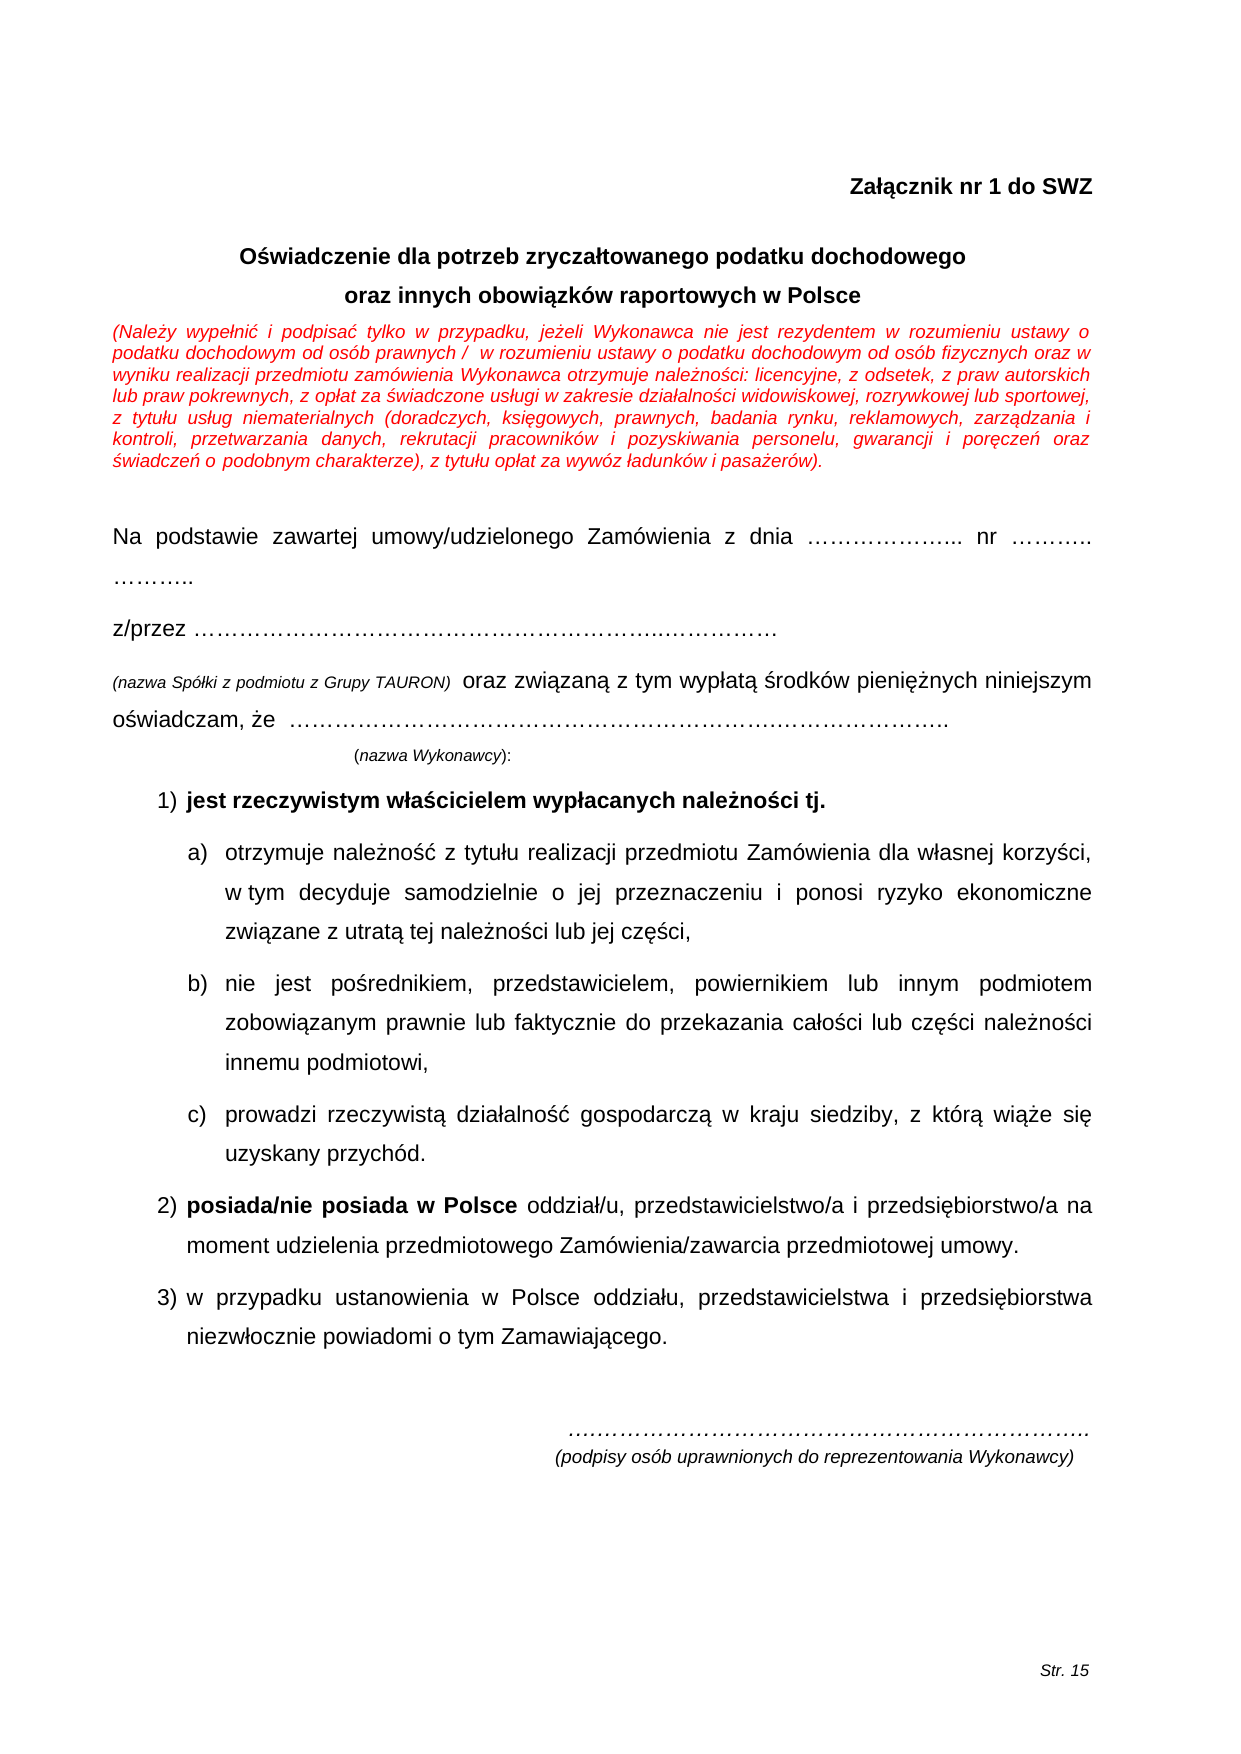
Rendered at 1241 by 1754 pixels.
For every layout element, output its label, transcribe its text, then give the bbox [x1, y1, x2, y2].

list w przypadku ustanowienia w Polsce oddziału, przedstawicielstwa i przedsiębiorstwa niezwłocznie powiadomi o tym Zamawiającego. [157, 1284, 1093, 1349]
subtitle Załącznik nr 1 do SWZ [112, 173, 1093, 199]
text ….……………………………………………………….. [112, 1415, 1093, 1442]
text (nazwa Spółki z podmiotu z Grupy TAURON) oraz związaną z tym wypłatą środków pieniężnych niniejszym oświadczam, że ……………………………………………………….………………….. [112, 667, 1093, 733]
text (podpisy osób uprawnionych do reprezentowania Wykonawcy) [481, 1446, 1093, 1467]
text (nazwa Wykonawcy): [275, 746, 1093, 765]
text z/przez ……………………………………………………..…………… [112, 615, 1093, 641]
text Na podstawie zawartej umowy/udzielonego Zamówienia z dnia ………………... nr ………..……….. [112, 523, 1093, 589]
list posiada/nie posiada w Polsce oddział/u, przedstawicielstwo/a i przedsiębiorstwo/a na moment udzielenia przedmiotowego Zamówienia/zawarcia przedmiotowej umowy. [157, 1192, 1093, 1258]
list nie jest pośrednikiem, przedstawicielem, powiernikiem lub innym podmiotem zobowiązanym prawnie lub faktycznie do przekazania całości lub części należności innemu podmiotowi, [187, 970, 1093, 1075]
text oraz innych obowiązków raportowych w Polsce [112, 282, 1093, 308]
list otrzymuje należność z tytułu realizacji przedmiotu Zamówienia dla własnej korzyści, w tym decyduje samodzielnie o jej przeznaczeniu i ponosi ryzyko ekonomiczne związane z utratą tej należności lub jej części, [187, 839, 1093, 944]
list prowadzi rzeczywistą działalność gospodarczą w kraju siedziby, z którą wiąże się uzyskany przychód. [187, 1101, 1093, 1167]
text (Należy wypełnić i podpisać tylko w przypadku, jeżeli Wykonawca nie jest rezydentem w rozumieniu ustawy o podatku dochodowym od osób prawnych / w rozumieniu ustawy o podatku dochodowym od osób fizycznych oraz w wyniku realizacji przedmiotu zamówienia Wykonawca otrzymuje należności: licencyjne, z odsetek, z praw autorskich lub praw pokrewnych, z opłat za świadczone usługi w zakresie działalności widowiskowej, rozrywkowej lub sportowej, z tytułu usług niematerialnych (doradczych, księgowych, prawnych, badania rynku, reklamowych, zarządzania i kontroli, przetwarzania danych, rekrutacji pracowników i pozyskiwania personelu, gwarancji i poręczeń oraz świadczeń o podobnym charakterze), z tytułu opłat za wywóz ładunków i pasażerów). [112, 320, 1093, 471]
text Oświadczenie dla potrzeb zryczałtowanego podatku dochodowego [112, 243, 1093, 269]
list jest rzeczywistym właścicielem wypłacanych należności tj. [157, 787, 1093, 813]
